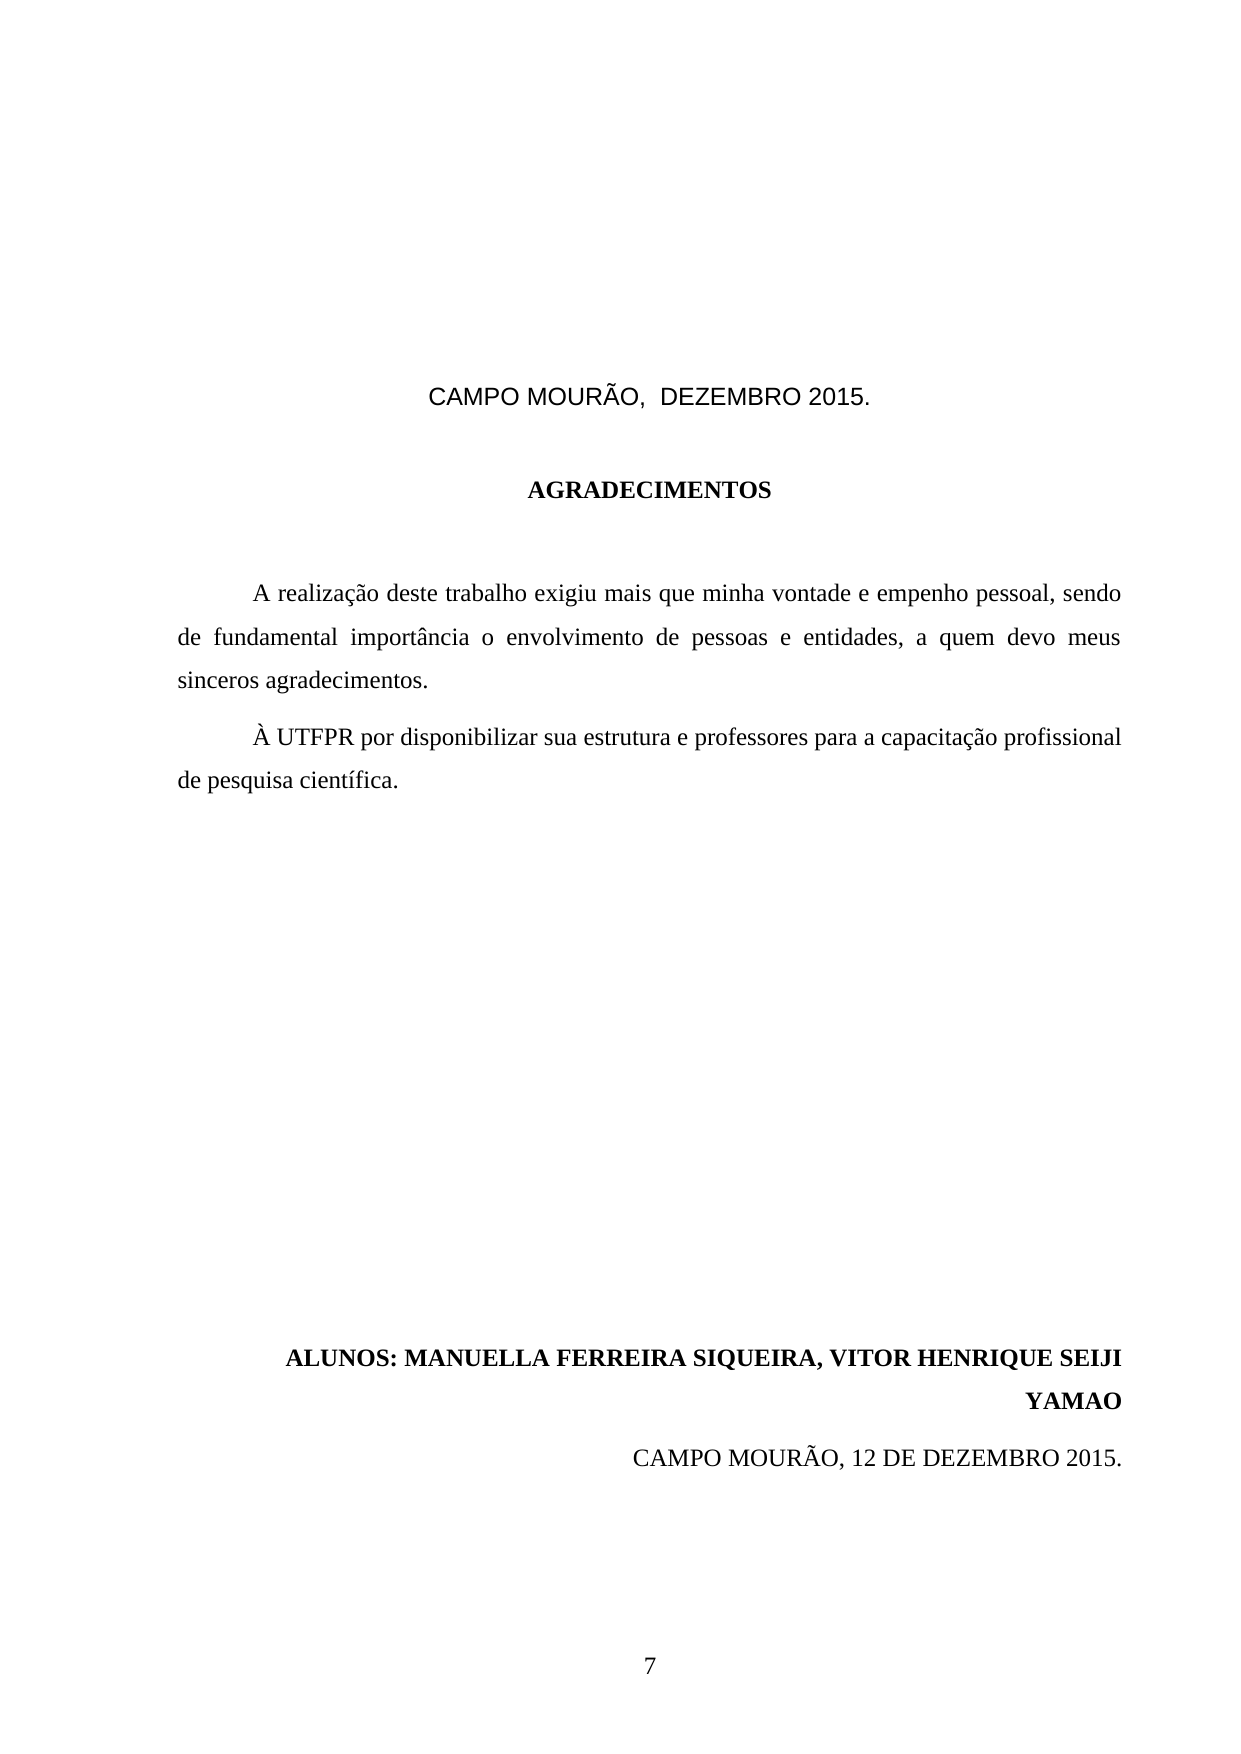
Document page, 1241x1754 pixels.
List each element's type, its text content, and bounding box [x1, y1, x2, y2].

text A realização deste trabalho exigiu mais que minha vontade e empenho pessoal, sendo de fundamental importância o envolvimento de pessoas e entidades, a quem devo meus sinceros agradecimentos. [177, 578, 1122, 693]
title CAMPO MOURÃO, DEZEMBRO 2015. [177, 382, 1122, 410]
text À UTFPR por disponibilizar sua estrutura e professores para a capacitação profissional de pesquisa científica. [177, 722, 1122, 794]
text CAMPO MOURÃO, 12 DE DEZEMBRO 2015. [177, 1443, 1122, 1472]
subtitle AGRADECIMENTOS [177, 475, 1122, 503]
text ALUNOS: MANUELLA FERREIRA SIQUEIRA, VITOR HENRIQUE SEIJI YAMAO [177, 1343, 1122, 1414]
